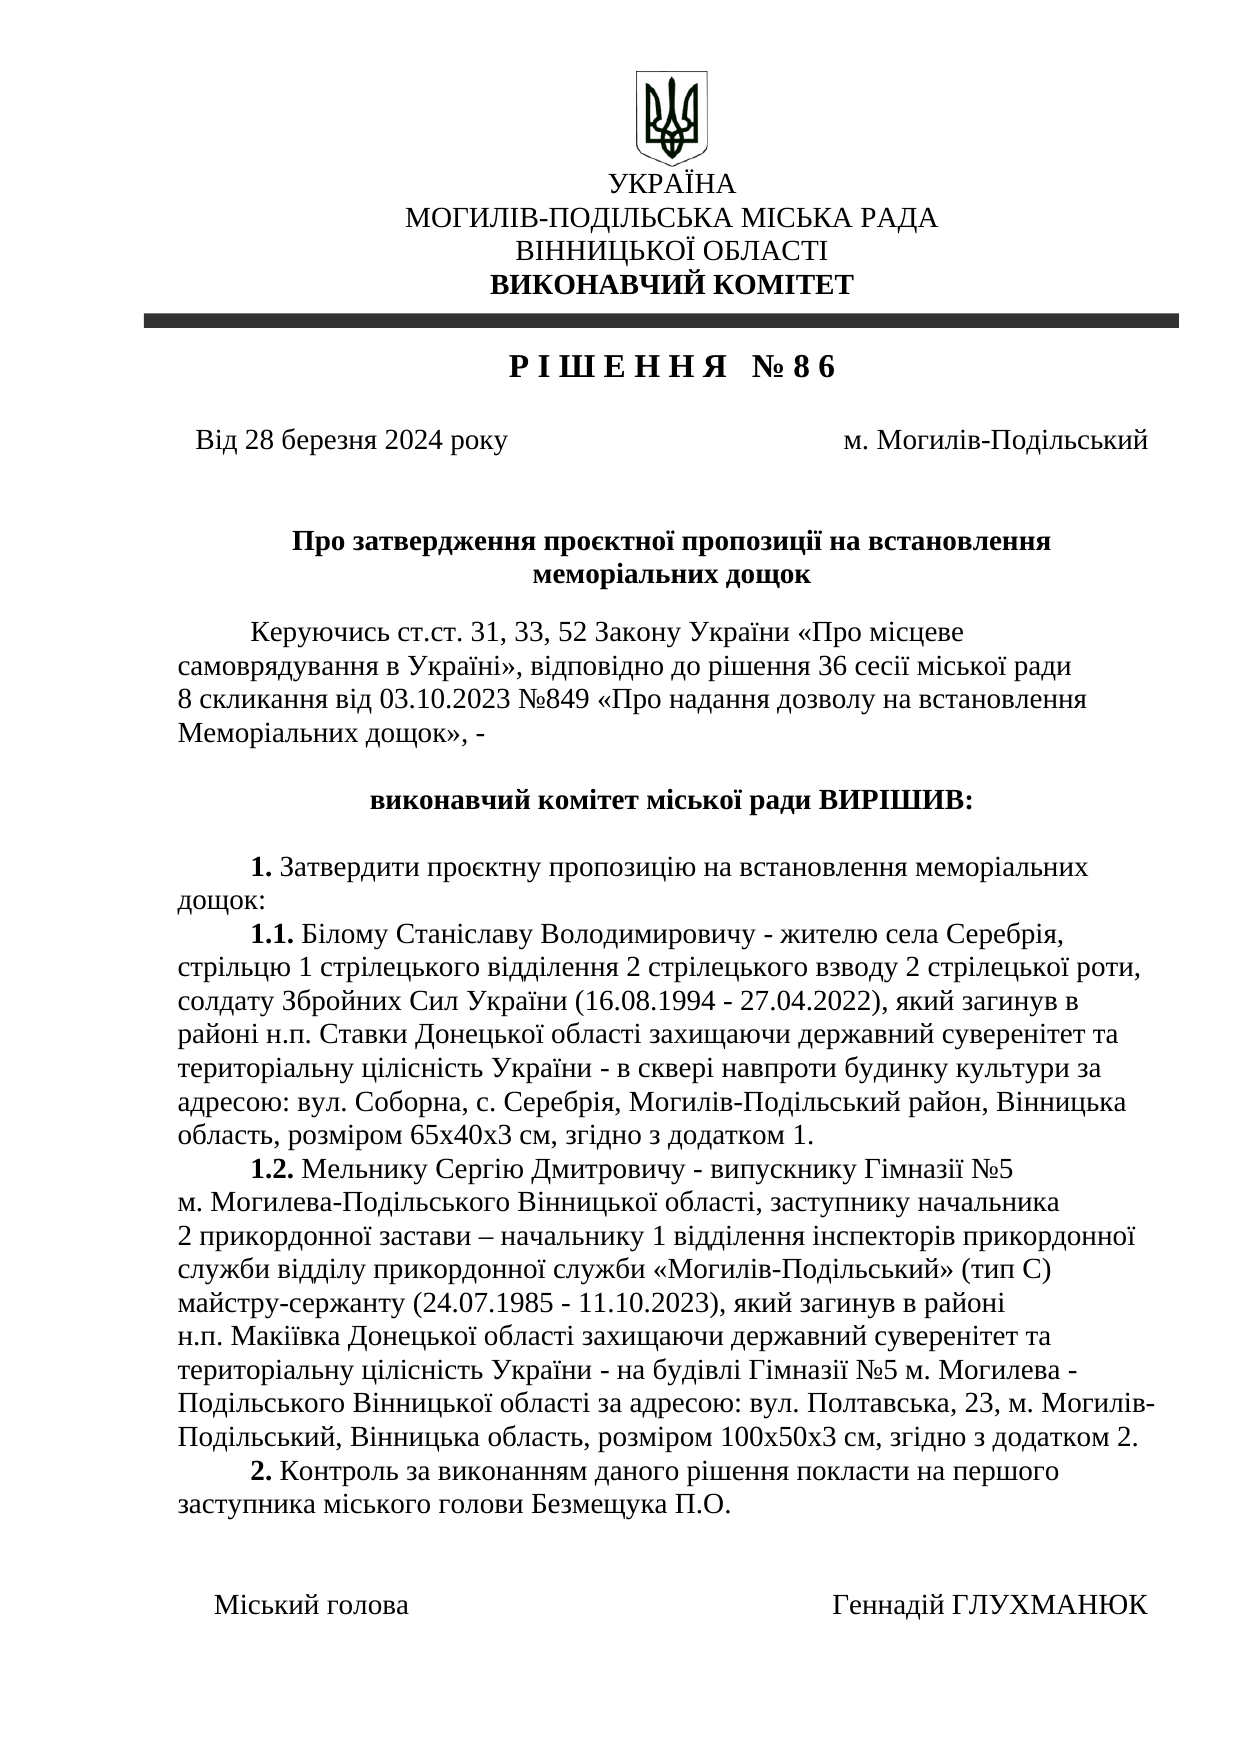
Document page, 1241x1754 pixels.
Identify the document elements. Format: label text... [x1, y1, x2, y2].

picture [636, 71, 708, 167]
text 8 скликання від 03.10.2023 №849 «Про надання дозволу на встановлення Меморіальних дощок», - [177, 681, 1167, 748]
text 1.2. Мельнику Сергію Дмитровичу - випускнику Гімназії №5 [177, 1151, 1167, 1184]
text УКРАЇНА МОГИЛІВ-ПОДІЛЬСЬКА МІСЬКА РАДА ВІННИЦЬКОЇ ОБЛАСТІ [177, 166, 1167, 267]
text Міський голова Геннадій ГЛУХМАНЮК [177, 1587, 1167, 1620]
text 1.1. Білому Станіславу Володимировичу - жителю села Серебрія, стрільцю 1 стрілецького відділення 2 стрілецького взводу 2 стрілецької роти, солдату Збройних Сил України (16.08.1994 - 27.04.2022), який загинув в районі н.п. Ставки Донецької області захищаючи державний суверенітет та територіальну цілісність України - в сквері навпроти будинку культури за адресою: вул. Соборна, с. Серебрія, Могилів-Подільський район, Вінницька область, розміром 65х40х3 см, згідно з додатком 1. [177, 916, 1167, 1151]
text ВИКОНАВЧИЙ КОМІТЕТ [177, 267, 1167, 301]
text н.п. Макіївка Донецької області захищаючи державний суверенітет та територіальну цілісність України - на будівлі Гімназії №5 м. Могилева -Подільського Вінницької області за адресою: вул. Полтавська, 23, м. Могилів-Подільський, Вінницька область, розміром 100х50х3 см, згідно з додатком 2. [177, 1318, 1167, 1453]
text Від 28 березня 2024 року м. Могилів-Подільський [177, 422, 1167, 456]
text 2. Контроль за виконанням даного рішення покласти на першого заступника міського голови Безмещука П.О. [177, 1453, 1167, 1520]
text Керуючись ст.ст. 31, 33, 52 Закону України «Про місцеве самоврядування в Україні», відповідно до рішення 36 сесії міської ради [177, 614, 1167, 681]
text 2 прикордонної застави – начальнику 1 відділення інспекторів прикордонної служби відділу прикордонної служби «Могилів-Подільський» (тип С) майстру-сержанту (24.07.1985 - 11.10.2023), який загинув в районі [177, 1218, 1167, 1318]
text меморіальних дощок [177, 557, 1167, 590]
text Про затвердження проєктної пропозиції на встановлення [177, 523, 1167, 557]
text РІШЕННЯ №86 [177, 328, 1167, 385]
text 1. Затвердити проєктну пропозицію на встановлення меморіальних дощок: [177, 849, 1167, 916]
text м. Могилева-Подільського Вінницької області, заступнику начальника [177, 1184, 1167, 1218]
text виконавчий комітет міської ради ВИРІШИВ: [177, 782, 1167, 815]
